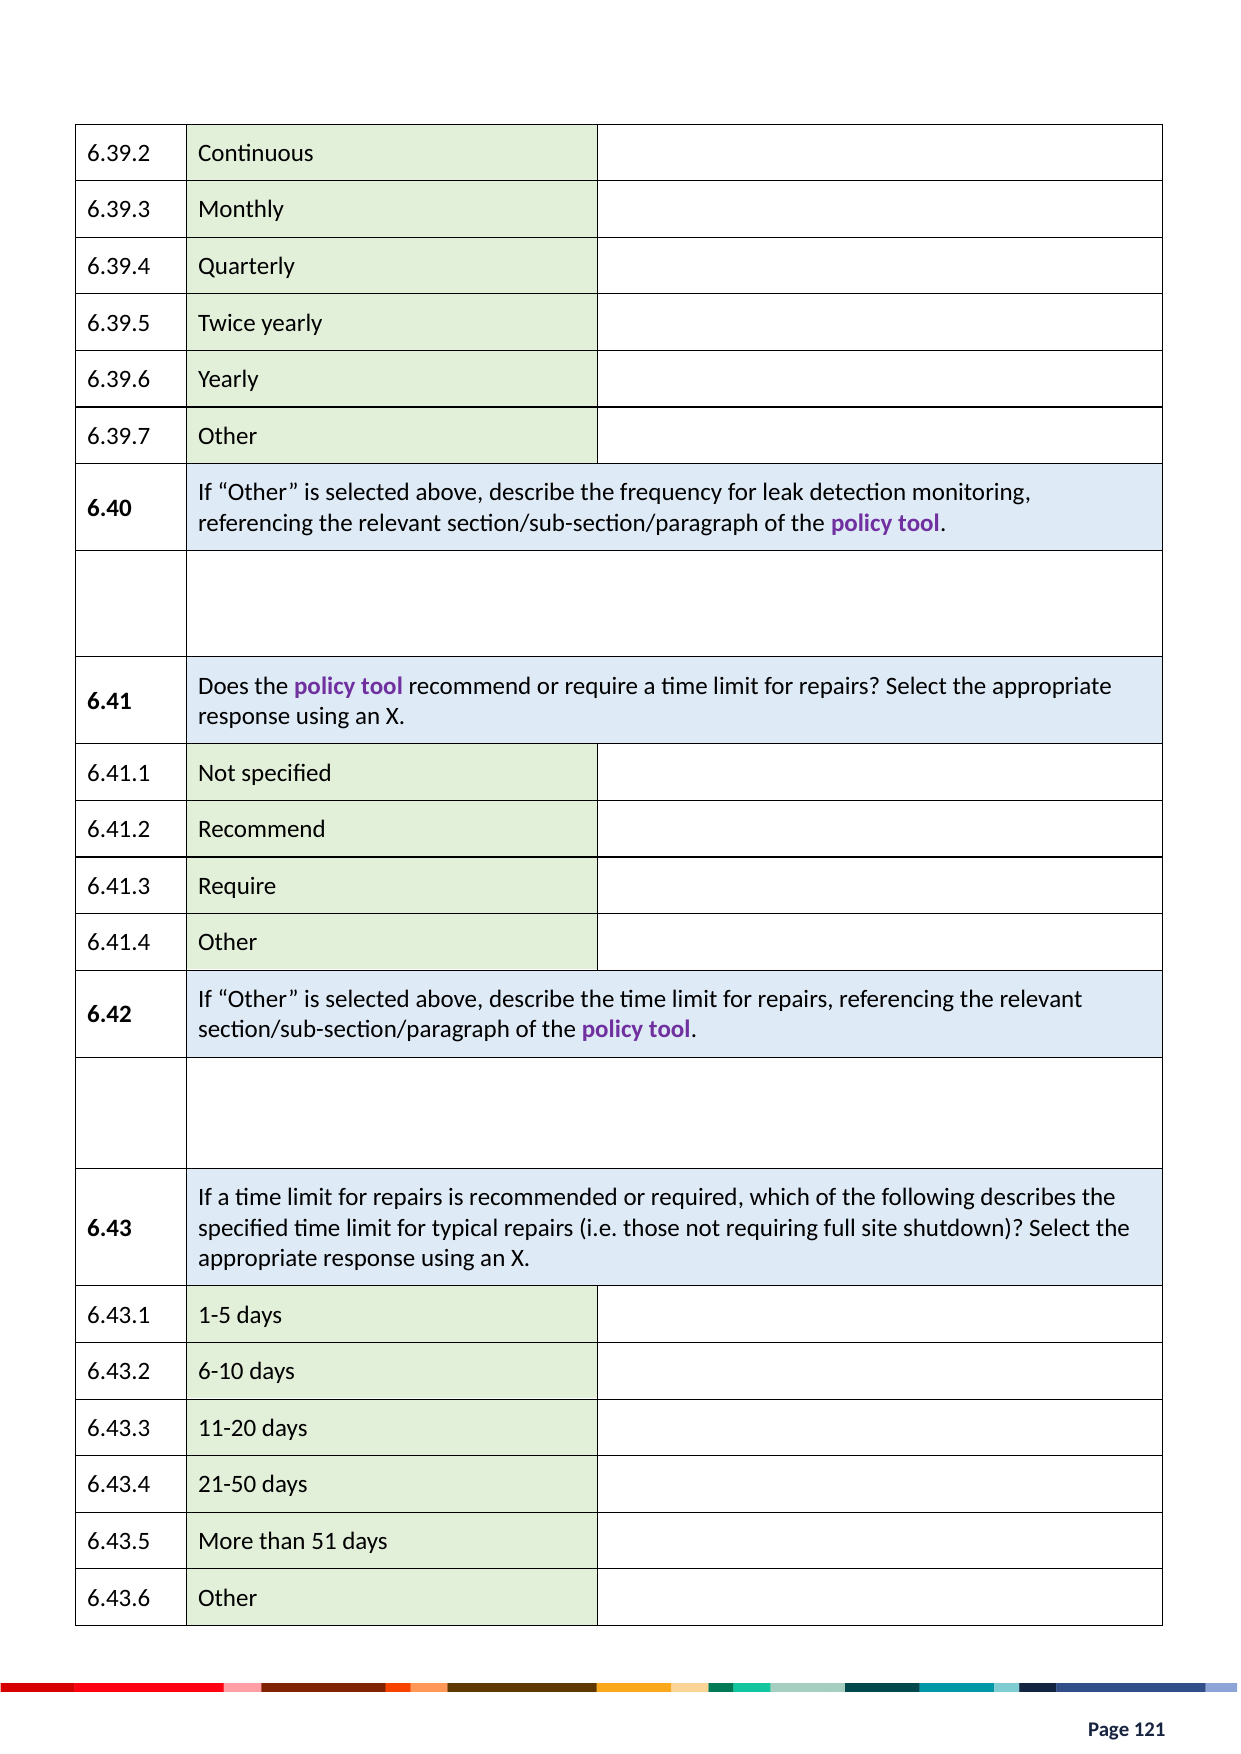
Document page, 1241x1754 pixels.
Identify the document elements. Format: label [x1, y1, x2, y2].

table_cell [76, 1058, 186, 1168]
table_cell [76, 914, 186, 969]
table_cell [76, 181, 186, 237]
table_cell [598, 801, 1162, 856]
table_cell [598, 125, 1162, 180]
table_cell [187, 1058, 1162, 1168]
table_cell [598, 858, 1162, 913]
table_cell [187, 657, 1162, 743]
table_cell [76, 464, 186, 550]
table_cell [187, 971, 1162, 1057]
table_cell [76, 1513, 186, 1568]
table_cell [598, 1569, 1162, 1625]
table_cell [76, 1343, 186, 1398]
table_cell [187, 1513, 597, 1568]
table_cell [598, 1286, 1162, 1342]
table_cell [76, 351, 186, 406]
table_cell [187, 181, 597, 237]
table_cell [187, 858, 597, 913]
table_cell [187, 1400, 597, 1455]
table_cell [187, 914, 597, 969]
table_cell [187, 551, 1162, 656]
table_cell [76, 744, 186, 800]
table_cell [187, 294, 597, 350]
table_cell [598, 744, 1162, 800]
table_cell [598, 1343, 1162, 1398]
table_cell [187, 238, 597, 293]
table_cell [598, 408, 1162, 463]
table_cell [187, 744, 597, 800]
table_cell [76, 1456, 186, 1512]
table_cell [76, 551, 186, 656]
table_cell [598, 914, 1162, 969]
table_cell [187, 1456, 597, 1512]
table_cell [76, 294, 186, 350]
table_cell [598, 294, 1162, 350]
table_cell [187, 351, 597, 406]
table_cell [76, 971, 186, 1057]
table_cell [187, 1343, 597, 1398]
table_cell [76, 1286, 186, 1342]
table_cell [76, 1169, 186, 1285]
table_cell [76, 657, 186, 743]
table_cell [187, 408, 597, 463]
picture [0, 1683, 1236, 1692]
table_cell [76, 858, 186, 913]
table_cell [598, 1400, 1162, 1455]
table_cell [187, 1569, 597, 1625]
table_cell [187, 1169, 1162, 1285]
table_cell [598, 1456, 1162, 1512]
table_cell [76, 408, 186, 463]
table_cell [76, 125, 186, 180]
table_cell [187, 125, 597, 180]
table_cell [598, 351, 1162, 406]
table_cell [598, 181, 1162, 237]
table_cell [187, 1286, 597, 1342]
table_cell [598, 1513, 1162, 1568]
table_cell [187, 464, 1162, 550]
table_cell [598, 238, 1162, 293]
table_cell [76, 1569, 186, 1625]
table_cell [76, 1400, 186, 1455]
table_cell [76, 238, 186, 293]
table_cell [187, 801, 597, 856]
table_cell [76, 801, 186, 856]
